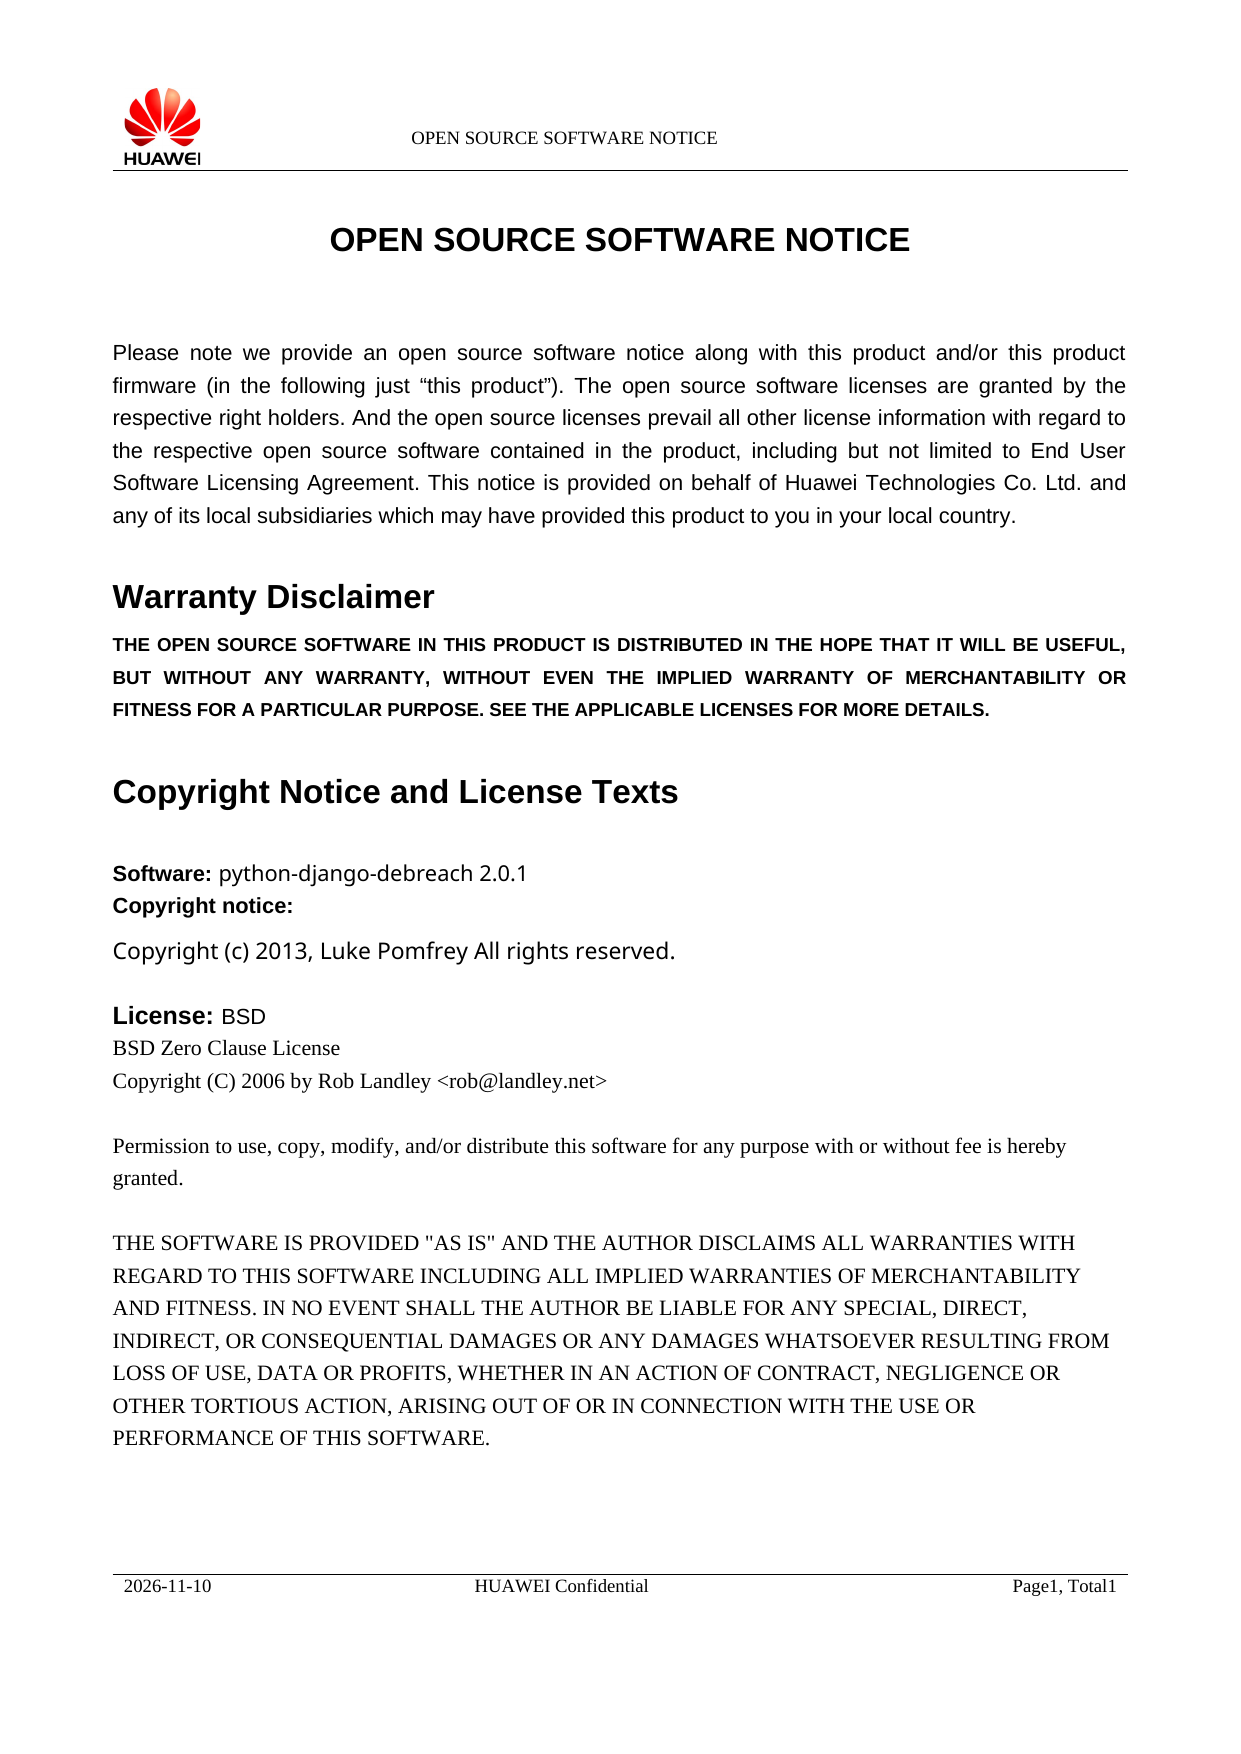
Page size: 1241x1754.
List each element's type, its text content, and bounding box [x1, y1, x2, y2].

title Software: python-django-debreach 2.0.1 [112, 856, 1128, 889]
text The open source software in this product is distributed in the hope that it will be useful, but WITHOUT ANY WARRANTY, without even the implied warranty of MERCHANTABILITY or FITNESS FOR A PARTICULAR PURPOSE. See the applicable licenses for more details. [112, 629, 1128, 726]
text Copyright Notice and License Texts [112, 759, 1128, 824]
text Warranty Disclaimer [112, 564, 1128, 629]
text OPEN SOURCE SOFTWARE NOTICE [112, 206, 1128, 271]
text Copyright (c) 2013, Luke Pomfrey All rights reserved. [112, 934, 1128, 999]
text License: BSD [112, 999, 1128, 1031]
text BSD Zero Clause License Copyright (C) 2006 by Rob Landley <rob@landley.net> Permission to use, copy, modify, and/or distribute this software for any purpose with or without fee is hereby granted. THE SOFTWARE IS PROVIDED "AS IS" AND THE AUTHOR DISCLAIMS ALL WARRANTIES WITH REGARD TO THIS SOFTWARE INCLUDING ALL IMPLIED WARRANTIES OF MERCHANTABILITY AND FITNESS. IN NO EVENT SHALL THE AUTHOR BE LIABLE FOR ANY SPECIAL, DIRECT, INDIRECT, OR CONSEQUENTIAL DAMAGES OR ANY DAMAGES WHATSOEVER RESULTING FROM LOSS OF USE, DATA OR PROFITS, WHETHER IN AN ACTION OF CONTRACT, NEGLIGENCE OR OTHER TORTIOUS ACTION, ARISING OUT OF OR IN CONNECTION WITH THE USE OR PERFORMANCE OF THIS SOFTWARE. [112, 1031, 1128, 1486]
text Copyright notice: [112, 889, 1128, 921]
picture [124, 88, 201, 165]
text Please note we provide an open source software notice along with this product and/or this product firmware (in the following just “this product”). The open source software licenses are granted by the respective right holders. And the open source licenses prevail all other license information with regard to the respective open source software contained in the product, including but not limited to End User Software Licensing Agreement. This notice is provided on behalf of Huawei Technologies Co. Ltd. and any of its local subsidiaries which may have provided this product to you in your local country. [112, 336, 1128, 531]
